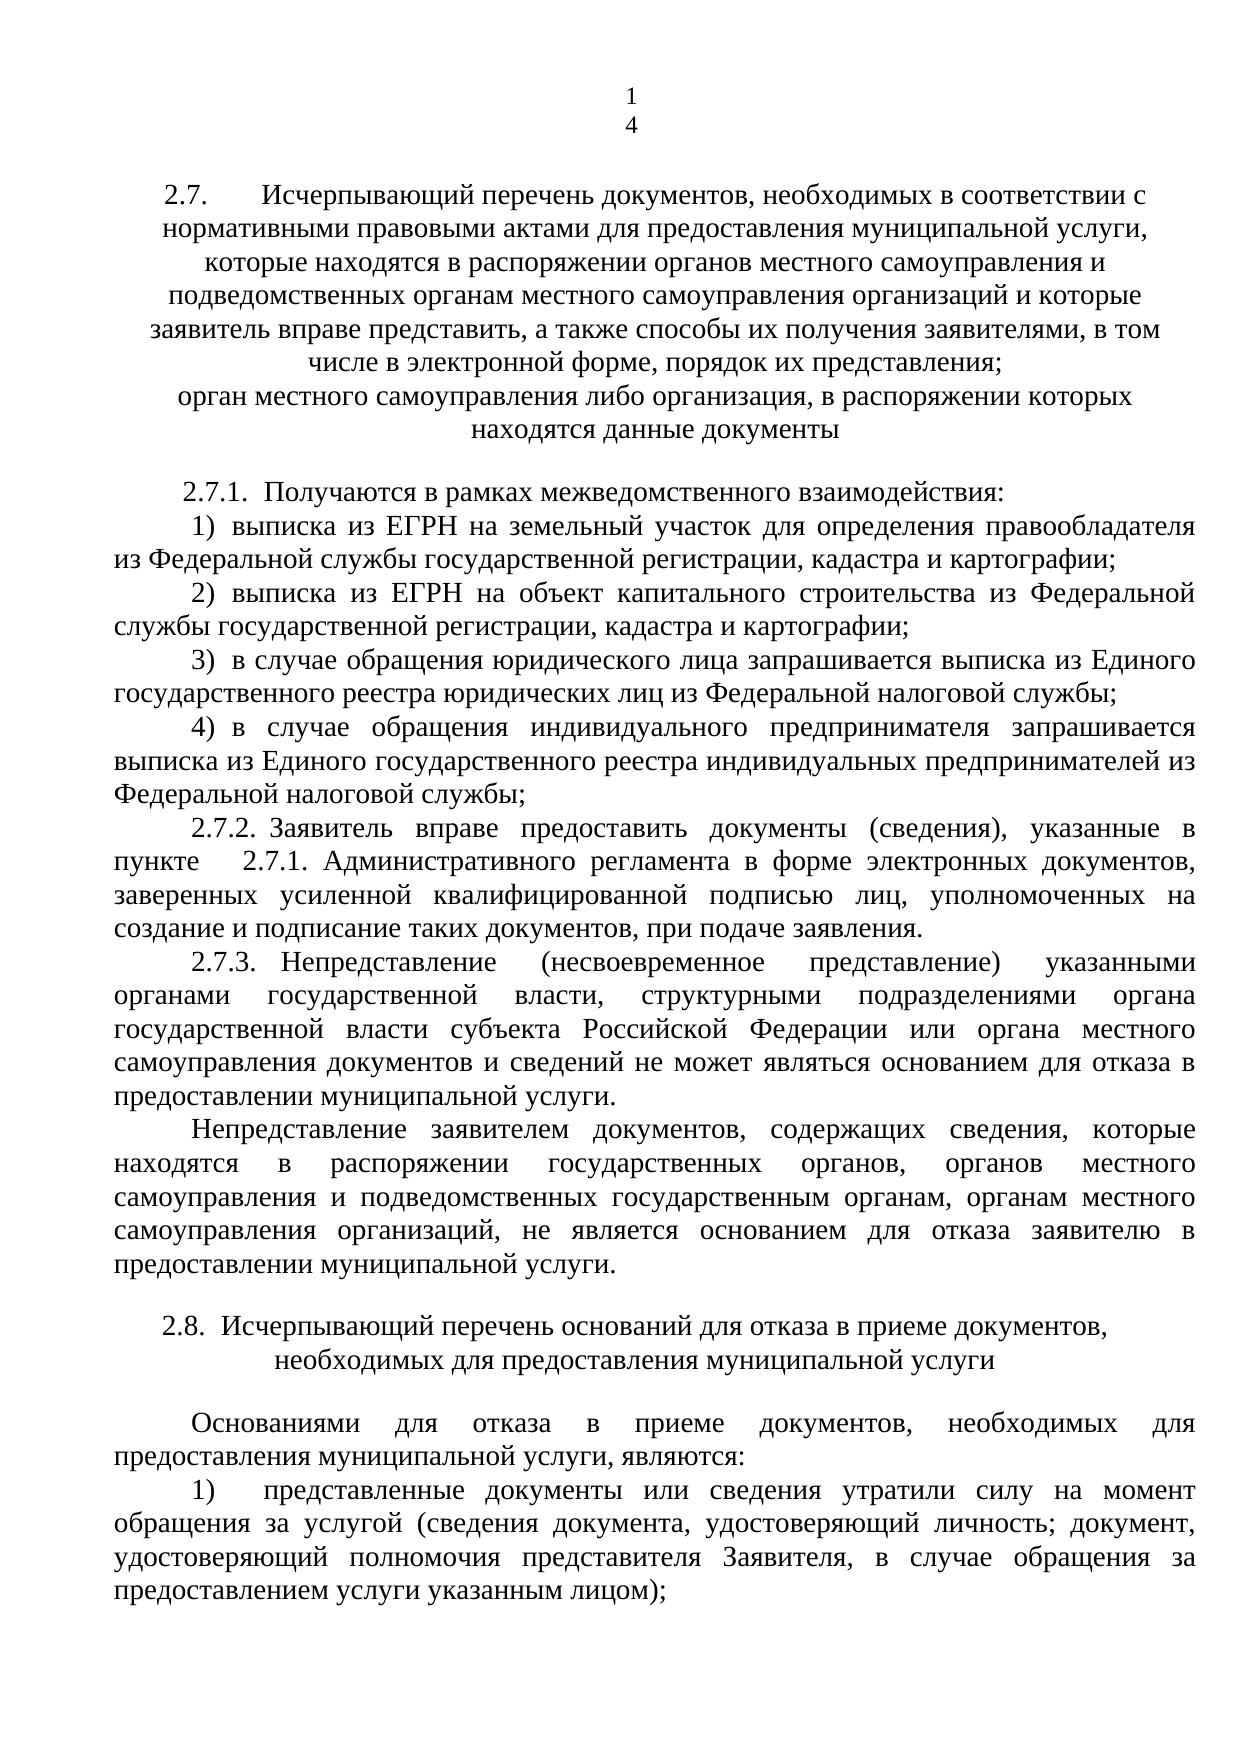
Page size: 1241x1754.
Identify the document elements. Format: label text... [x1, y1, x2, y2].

list представленные документы или сведения утратили силу на момент обращения за услугой (сведения документа, удостоверяющий личность; документ, удостоверяющий полномочия представителя Заявителя, в случае обращения за предоставлением услуги указанным лицом); [114, 1472, 1197, 1606]
list Заявитель вправе предоставить документы (сведения), указанные в пункте 2.7.1. Административного регламента в форме электронных документов, заверенных усиленной квалифицированной подписью лиц, уполномоченных на создание и подписание таких документов, при подаче заявления. [114, 810, 1197, 944]
list Непредставление (несвоевременное представление) указанными органами государственной власти, структурными подразделениями органа государственной власти субъекта Российской Федерации или органа местного самоуправления документов и сведений не может являться основанием для отказа в предоставлении муниципальной услуги. [114, 944, 1197, 1112]
list выписка из ЕГРН на земельный участок для определения правообладателя из Федеральной службы государственной регистрации, кадастра и картографии; [114, 508, 1197, 575]
list в случае обращения юридического лица запрашивается выписка из Единого государственного реестра юридических лиц из Федеральной налоговой службы; [114, 642, 1197, 709]
list Исчерпывающий перечень документов, необходимых в соответствии с нормативными правовыми актами для предоставления муниципальной услуги, которые находятся в распоряжении органов местного самоуправления и подведомственных органам местного самоуправления организаций и которые заявитель вправе представить, а также способы их получения заявителями, в том числе в электронной форме, порядок их представления; [114, 177, 1197, 378]
text Основаниями для отказа в приеме документов, необходимых для предоставления муниципальной услуги, являются: [114, 1405, 1197, 1472]
list Получаются в рамках межведомственного взаимодействия: [114, 474, 1197, 508]
text Непредставление заявителем документов, содержащих сведения, которые находятся в распоряжении государственных органов, органов местного самоуправления и подведомственных государственным органам, органам местного самоуправления организаций, не является основанием для отказа заявителю в предоставлении муниципальной услуги. [114, 1112, 1197, 1279]
text орган местного самоуправления либо организация, в распоряжении которых находятся данные документы [114, 378, 1197, 445]
list Исчерпывающий перечень оснований для отказа в приеме документов, необходимых для предоставления муниципальной услуги [162, 1308, 1197, 1376]
list выписка из ЕГРН на объект капитального строительства из Федеральной службы государственной регистрации, кадастра и картографии; [114, 575, 1197, 642]
list в случае обращения индивидуального предпринимателя запрашивается выписка из Единого государственного реестра индивидуальных предпринимателей из Федеральной налоговой службы; [114, 709, 1197, 810]
